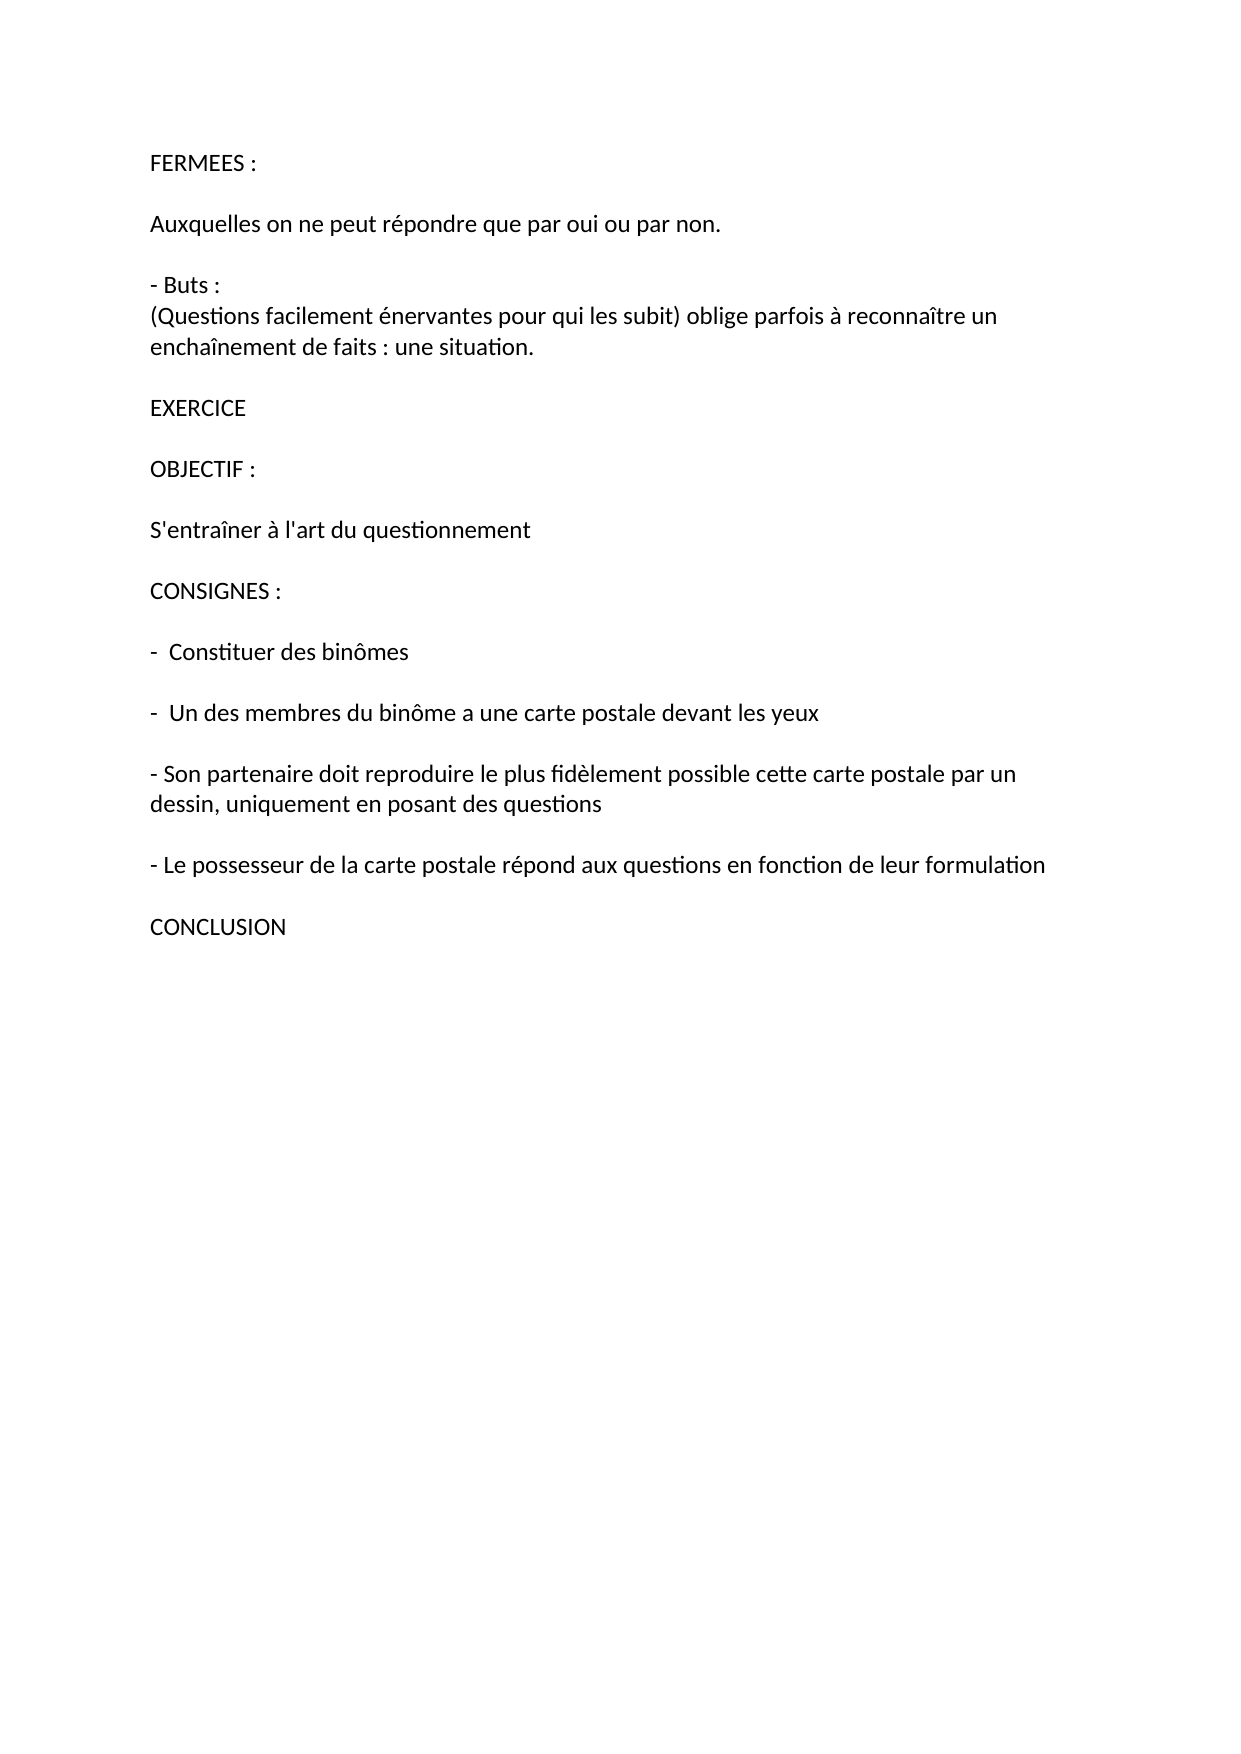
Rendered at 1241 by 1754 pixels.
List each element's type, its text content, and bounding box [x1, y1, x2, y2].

text CONSIGNES : [150, 575, 1090, 605]
text Auxquelles on ne peut répondre que par oui ou par non. [150, 209, 1090, 239]
text - Constituer des binômes [150, 636, 1090, 666]
text CONCLUSION [150, 911, 1090, 941]
text EXERCICE [150, 392, 1090, 422]
text FERMEES : [150, 148, 1090, 209]
text - Buts : [150, 270, 1090, 300]
text S'entraîner à l'art du questionnement [150, 514, 1090, 544]
text - Un des membres du binôme a une carte postale devant les yeux [150, 697, 1090, 727]
text OBJECTIF : [150, 453, 1090, 483]
text - Son partenaire doit reproduire le plus fidèlement possible cette carte postale par un dessin, uniquement en posant des questions [150, 758, 1090, 819]
text - Le possesseur de la carte postale répond aux questions en fonction de leur formulation [150, 849, 1090, 880]
text (Questions facilement énervantes pour qui les subit) oblige parfois à reconnaître un enchaînement de faits : une situation. [150, 300, 1090, 361]
